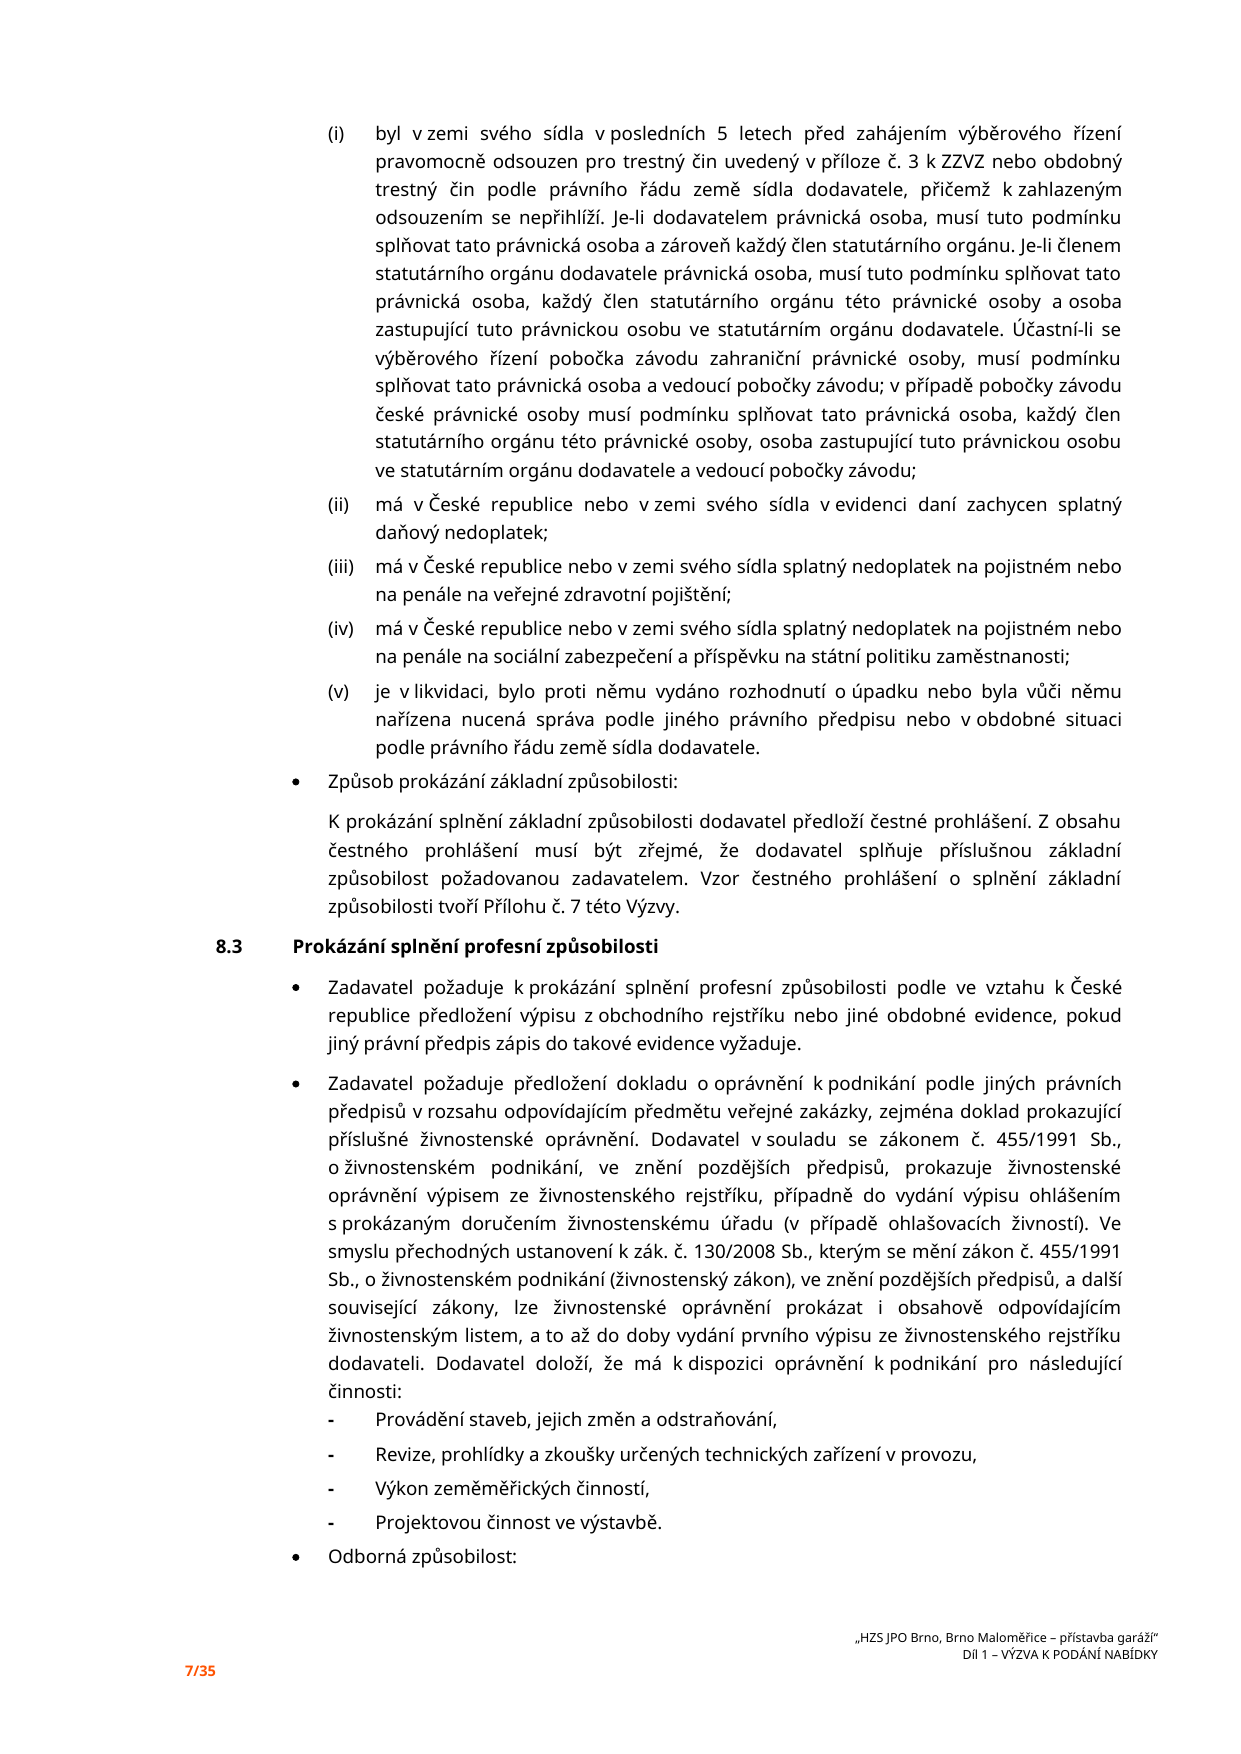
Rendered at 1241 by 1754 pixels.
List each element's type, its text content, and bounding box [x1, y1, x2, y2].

text byl v zemi svého sídla v posledních 5 letech před zahájením výběrového řízení pravomocně odsouzen pro trestný čin uvedený v příloze č. 3 k ZZVZ nebo obdobný trestný čin podle právního řádu země sídla dodavatele, přičemž k zahlazeným odsouzením se nepřihlíží. Je-li dodavatelem právnická osoba, musí tuto podmínku splňovat tato právnická osoba a zároveň každý člen statutárního orgánu. Je-li členem statutárního orgánu dodavatele právnická osoba, musí tuto podmínku splňovat tato právnická osoba, každý člen statutárního orgánu této právnické osoby a osoba zastupující tuto právnickou osobu ve statutárním orgánu dodavatele. Účastní-li se výběrového řízení pobočka závodu zahraniční právnické osoby, musí podmínku splňovat tato právnická osoba a vedoucí pobočky závodu; v případě pobočky závodu české právnické osoby musí podmínku splňovat tato právnická osoba, každý člen statutárního orgánu této právnické osoby, osoba zastupující tuto právnickou osobu ve statutárním orgánu dodavatele a vedoucí pobočky závodu; [328, 121, 1122, 482]
text Zadavatel požaduje k prokázání splnění profesní způsobilosti podle ve vztahu k České republice předložení výpisu z obchodního rejstříku nebo jiné obdobné evidence, pokud jiný právní předpis zápis do takové evidence vyžaduje. [292, 974, 1122, 1056]
text Revize, prohlídky a zkoušky určených technických zařízení v provozu, [328, 1441, 1122, 1467]
text má v České republice nebo v zemi svého sídla splatný nedoplatek na pojistném nebo na penále na veřejné zdravotní pojištění; [328, 553, 1122, 607]
text Provádění staveb, jejich změn a odstraňování, [328, 1407, 1122, 1432]
text má v České republice nebo v zemi svého sídla v evidenci daní zachycen splatný daňový nedoplatek; [328, 491, 1122, 545]
text Projektovou činnost ve výstavbě. [328, 1509, 1122, 1535]
text Odborná způsobilost: [292, 1544, 1122, 1569]
text má v České republice nebo v zemi svého sídla splatný nedoplatek na pojistném nebo na penále na sociální zabezpečení a příspěvku na státní politiku zaměstnanosti; [328, 616, 1122, 669]
text je v likvidaci, bylo proti němu vydáno rozhodnutí o úpadku nebo byla vůči němu nařízena nucená správa podle jiného právního předpisu nebo v obdobné situaci podle právního řádu země sídla dodavatele. [328, 678, 1122, 759]
text Prokázání splnění profesní způsobilosti [216, 933, 1122, 959]
text Zadavatel požaduje předložení dokladu o oprávnění k podnikání podle jiných právních předpisů v rozsahu odpovídajícím předmětu veřejné zakázky, zejména doklad prokazující příslušné živnostenské oprávnění. Dodavatel v souladu se zákonem č. 455/1991 Sb., o živnostenském podnikání, ve znění pozdějších předpisů, prokazuje živnostenské oprávnění výpisem ze živnostenského rejstříku, případně do vydání výpisu ohlášením s prokázaným doručením živnostenskému úřadu (v případě ohlašovacích živností). Ve smyslu přechodných ustanovení k zák. č. 130/2008 Sb., kterým se mění zákon č. 455/1991 Sb., o živnostenském podnikání (živnostenský zákon), ve znění pozdějších předpisů, a další související zákony, lze živnostenské oprávnění prokázat i obsahově odpovídajícím živnostenským listem, a to až do doby vydání prvního výpisu ze živnostenského rejstříku dodavateli. Dodavatel doloží, že má k dispozici oprávnění k podnikání pro následující činnosti: [292, 1071, 1122, 1404]
text Způsob prokázání základní způsobilosti: [292, 768, 1122, 794]
text K prokázání splnění základní způsobilosti dodavatel předloží čestné prohlášení. Z obsahu čestného prohlášení musí být zřejmé, že dodavatel splňuje příslušnou základní způsobilost požadovanou zadavatelem. Vzor čestného prohlášení o splnění základní způsobilosti tvoří Přílohu č. 7 této Výzvy. [328, 809, 1122, 918]
text Výkon zeměměřických činností, [328, 1475, 1122, 1501]
